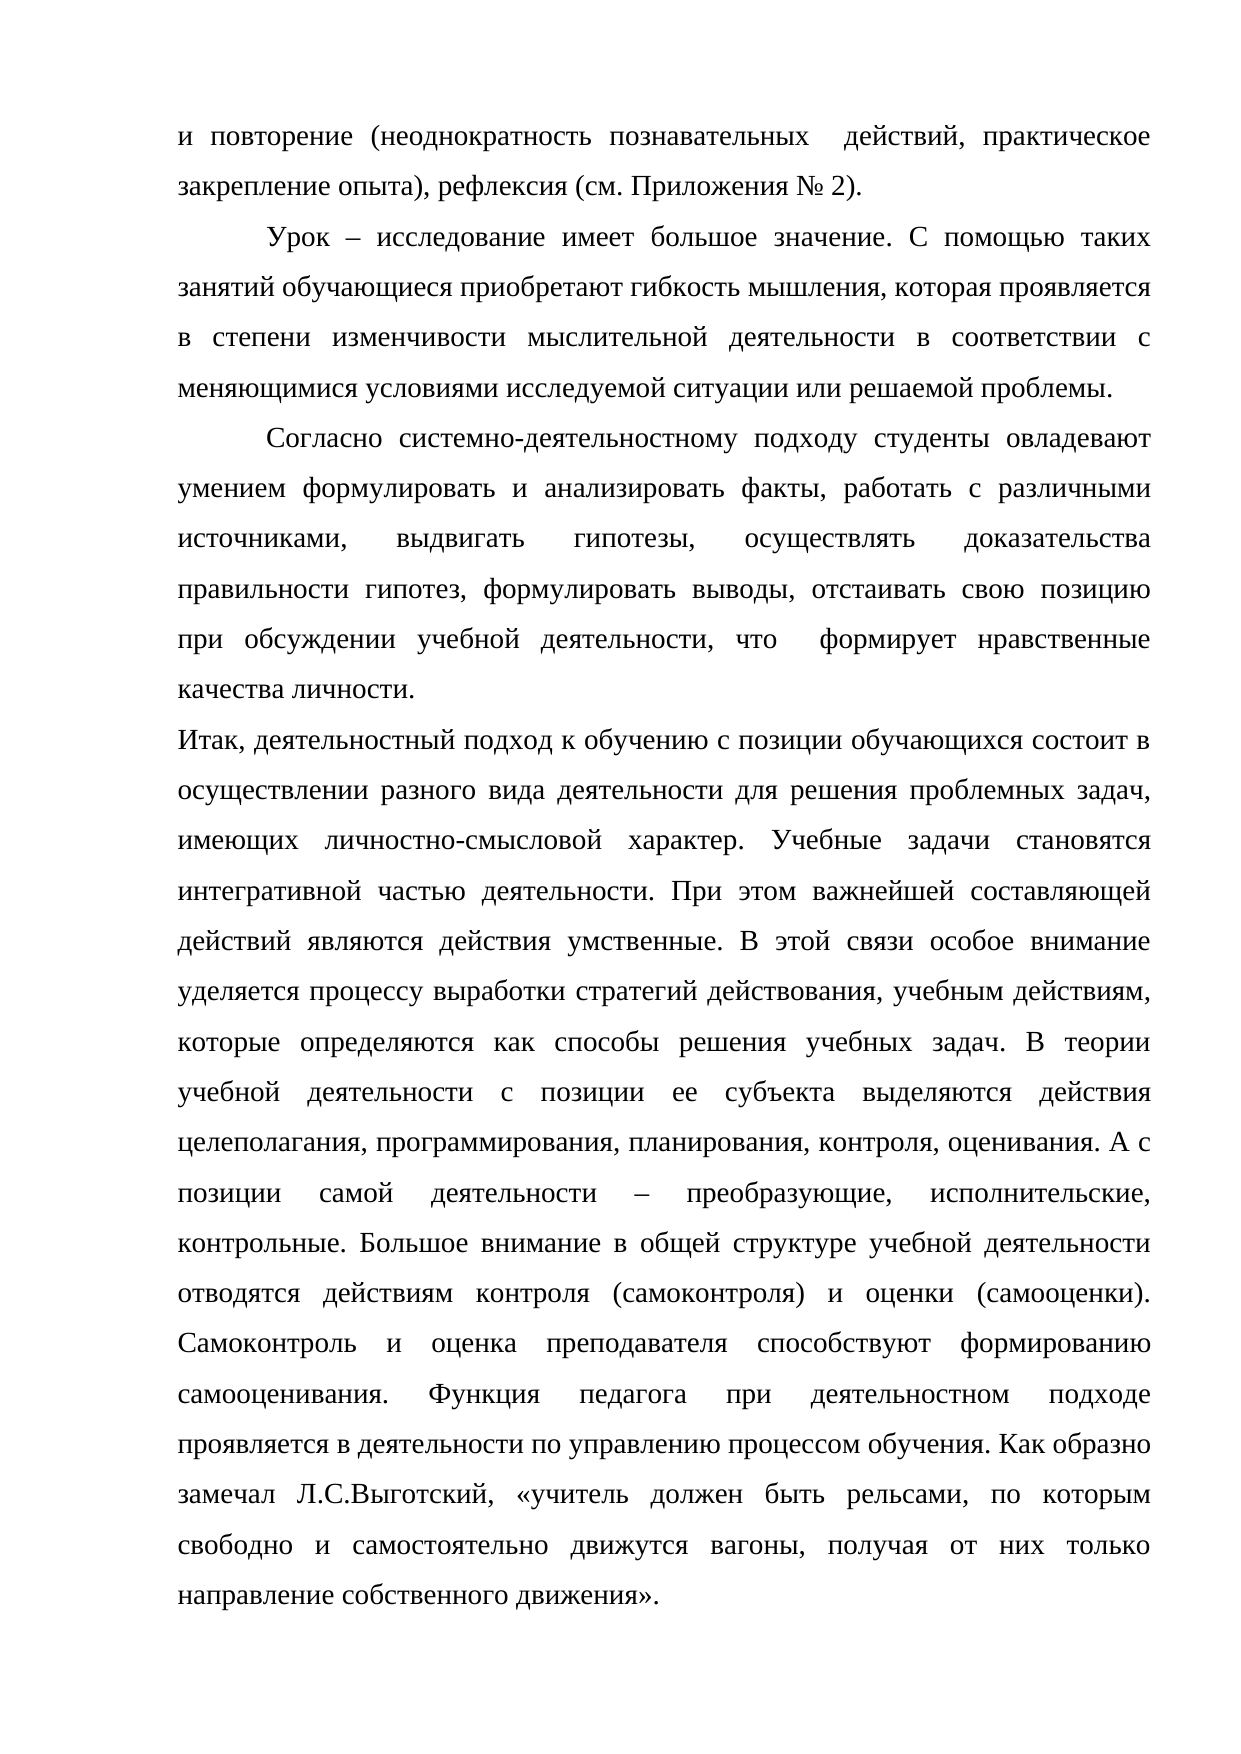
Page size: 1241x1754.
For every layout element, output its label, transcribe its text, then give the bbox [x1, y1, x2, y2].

text Урок – исследование имеет большое значение. С помощью таких занятий обучающиеся приобретают гибкость мышления, которая проявляется в степени изменчивости мыслительной деятельности в соответствии с меняющимися условиями исследуемой ситуации или решаемой проблемы. [177, 219, 1152, 403]
text Итак, деятельностный подход к обучению с позиции обучающихся состоит в осуществлении разного вида деятельности для решения проблемных задач, имеющих личностно-смысловой характер. Учебные задачи становятся интегративной частью деятельности. При этом важнейшей составляющей действий являются действия умственные. В этой связи особое внимание уделяется процессу выработки стратегий действования, учебным действиям, которые определяются как способы решения учебных задач. В теории учебной деятельности с позиции ее субъекта выделяются действия целеполагания, программирования, планирования, контроля, оценивания. А с позиции самой деятельности – преобразующие, исполнительские, контрольные. Большое внимание в общей структуре учебной деятельности отводятся действиям контроля (самоконтроля) и оценки (самооценки). Самоконтроль и оценка преподавателя способствуют формированию самооценивания. Функция педагога при деятельностном подходе проявляется в деятельности по управлению процессом обучения. Как образно замечал Л.С.Выготский, «учитель должен быть рельсами, по которым свободно и самостоятельно движутся вагоны, получая от них только направление собственного движения». [177, 722, 1152, 1611]
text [177, 118, 1152, 202]
text Согласно системно-деятельностному подходу студенты овладевают умением формулировать и анализировать факты, работать с различными источниками, выдвигать гипотезы, осуществлять доказательства правильности гипотез, формулировать выводы, отстаивать свою позицию при обсуждении учебной деятельности, что формирует нравственные качества личности. [177, 420, 1152, 705]
